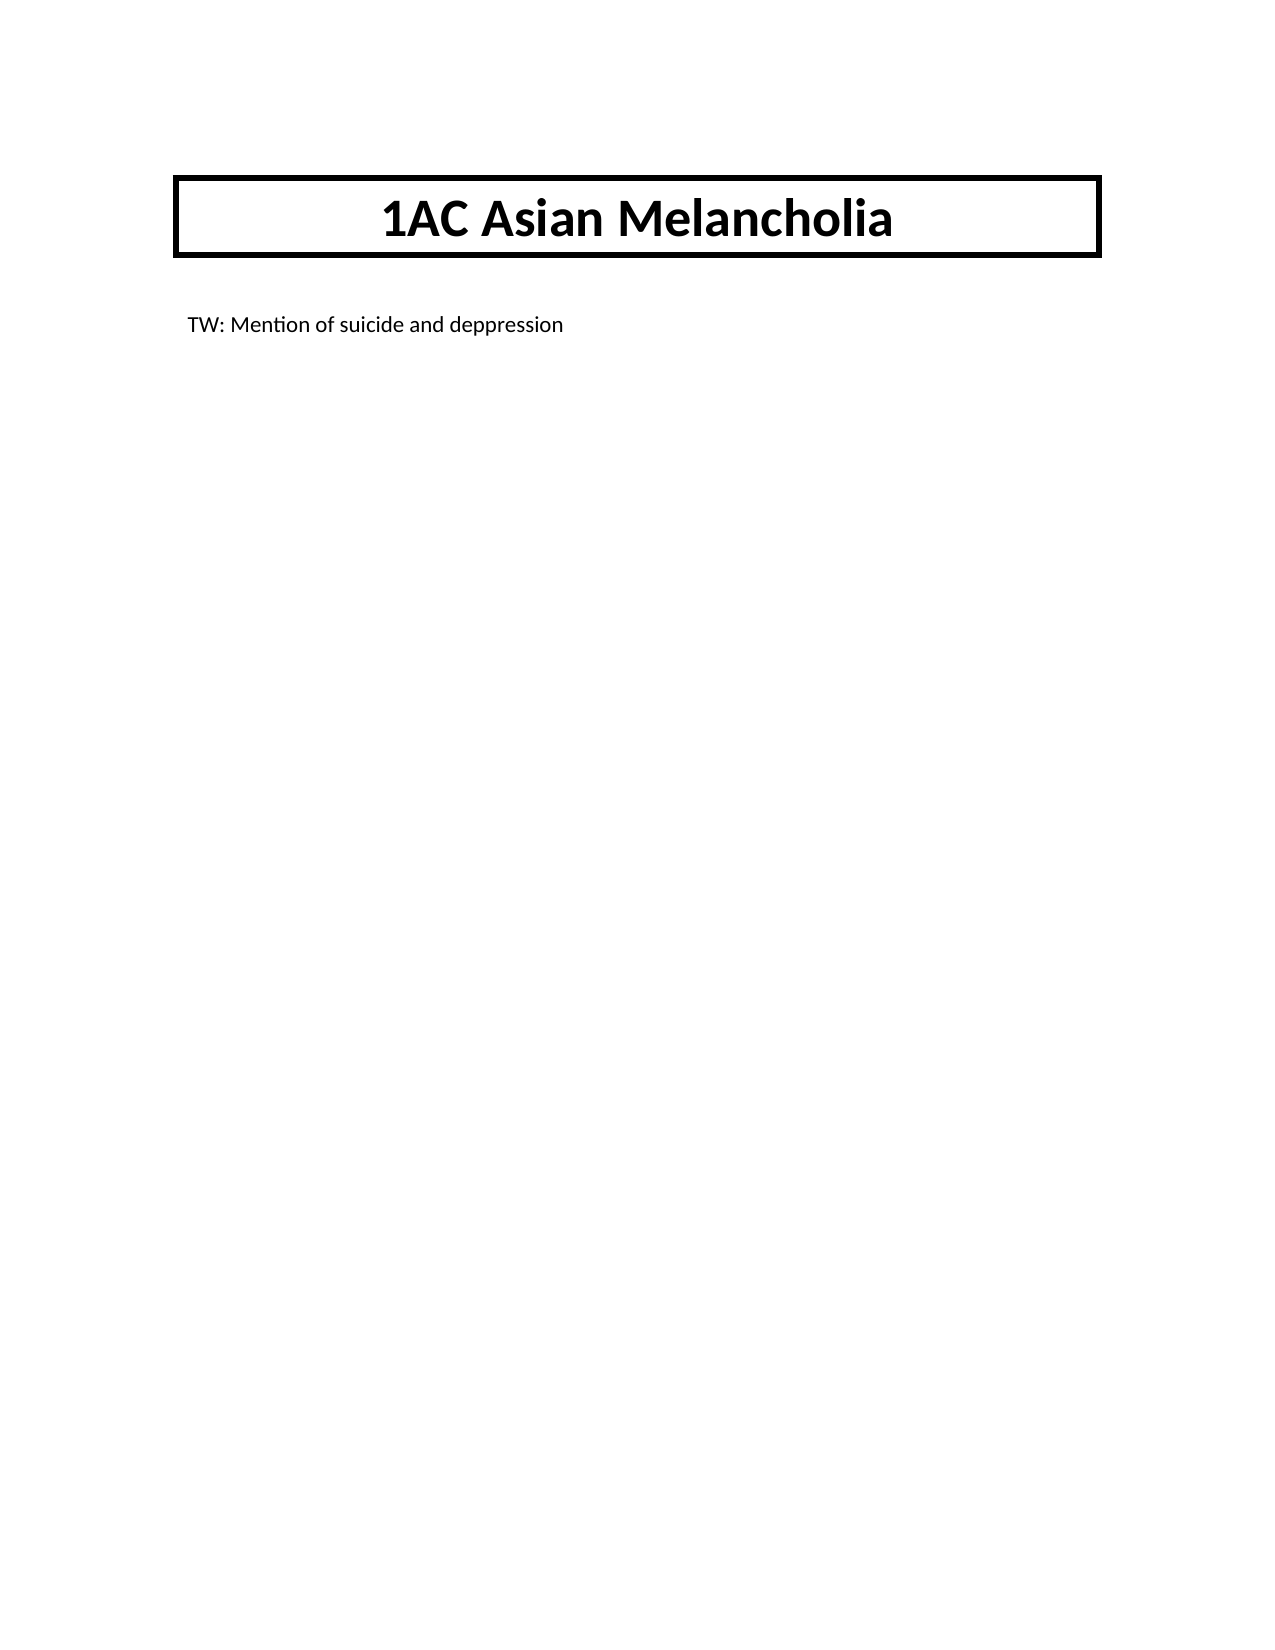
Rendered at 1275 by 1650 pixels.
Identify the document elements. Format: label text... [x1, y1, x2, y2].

subtitle 1AC Asian Melancholia [179, 181, 1096, 252]
text TW: Mention of suicide and deppression [187, 310, 1087, 338]
